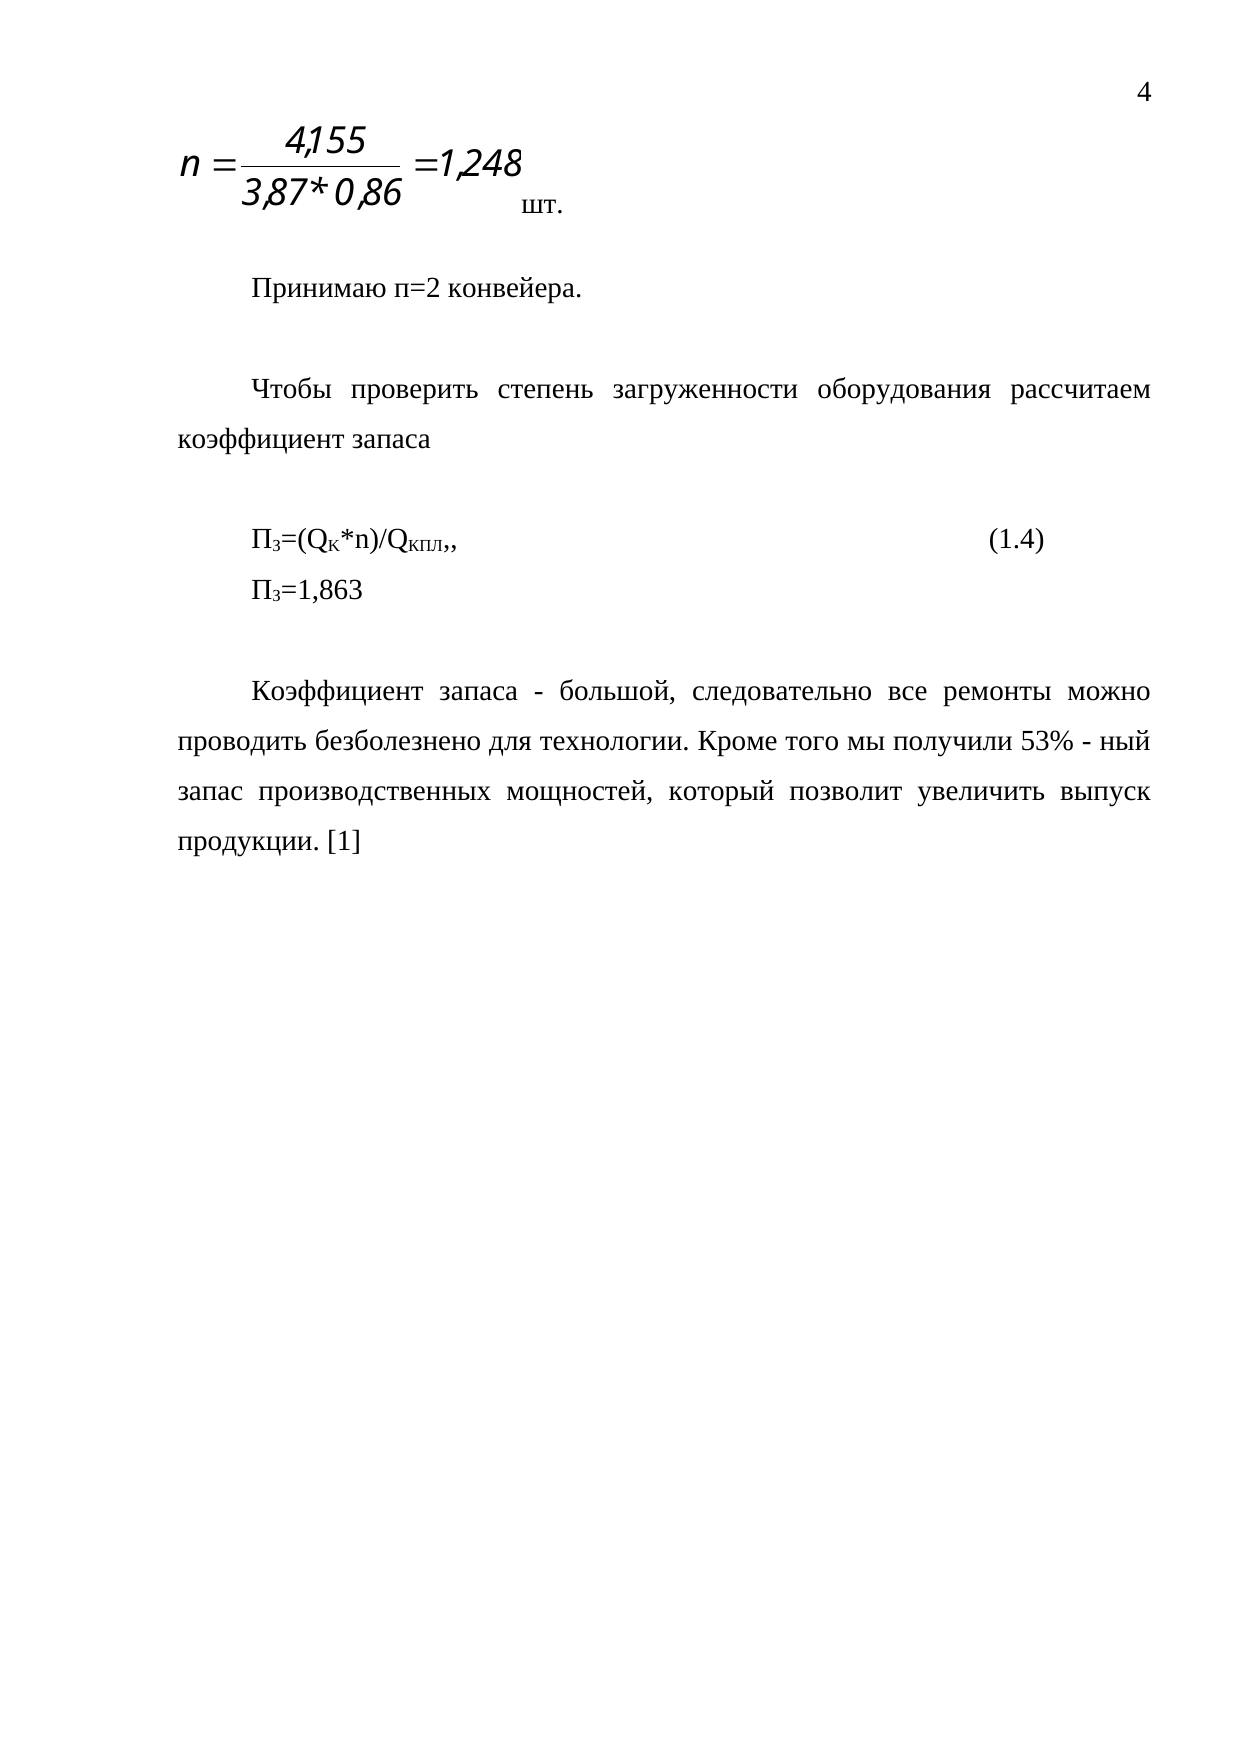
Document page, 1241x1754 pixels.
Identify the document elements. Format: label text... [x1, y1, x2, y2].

text ПЗ=1,863 [177, 572, 1152, 606]
text Чтобы проверить степень загруженности оборудования рассчитаем коэффициент запаса [177, 371, 1152, 454]
text Принимаю п=2 конвейера. [177, 270, 1152, 304]
text ПЗ=(QK*n)/QКПЛ,, (1.4) [177, 522, 1152, 555]
text Коэффициент запаса - большой, следовательно все ремонты можно проводить безболезнено для технологии. Кроме того мы получили 53% - ный запас производственных мощностей, который позволит увеличить выпуск продукции. [1] [177, 673, 1152, 857]
